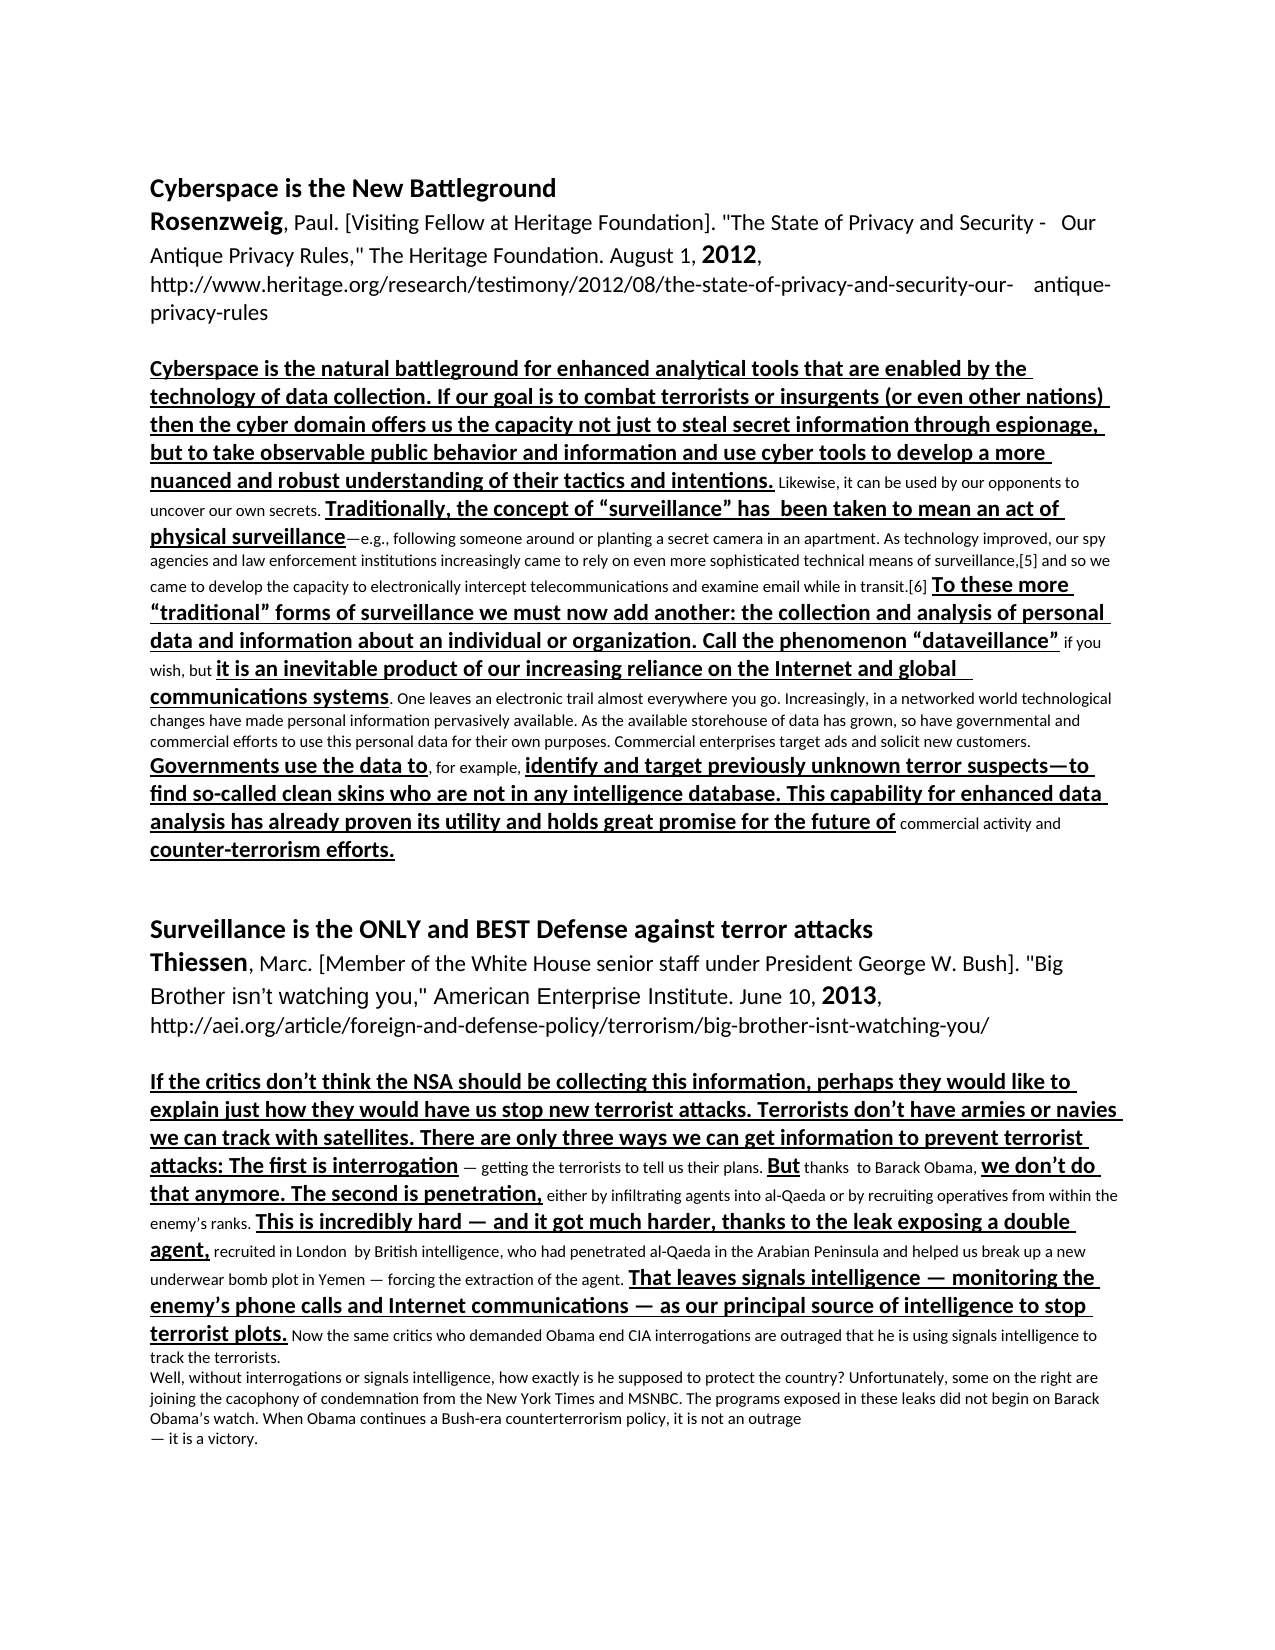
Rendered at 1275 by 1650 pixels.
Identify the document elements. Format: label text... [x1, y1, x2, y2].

text Cyberspace is the natural battleground for enhanced analytical tools that are enabled by the technology of data collection. If our goal is to combat terrorists or insurgents (or even other nations) then the cyber domain offers us the capacity not just to steal secret information through espionage, but to take observable public behavior and information and use cyber tools to develop a more nuanced and robust understanding of their tactics and intentions. Likewise, it can be used by our opponents to uncover our own secrets. Traditionally, the concept of “surveillance” has been taken to mean an act of physical surveillance—e.g., following someone around or planting a secret camera in an apartment. As technology improved, our spy agencies and law enforcement institutions increasingly came to rely on even more sophisticated technical means of surveillance,[5] and so we came to develop the capacity to electronically intercept telecommunications and examine email while in transit.[6] To these more “traditional” forms of surveillance we must now add another: the collection and analysis of personal data and information about an individual or organization. Call the phenomenon “dataveillance” if you wish, but it is an inevitable product of our increasing reliance on the Internet and global communications systems. One leaves an electronic trail almost everywhere you go. Increasingly, in a networked world technological changes have made personal information pervasively available. As the available storehouse of data has grown, so have governmental and commercial efforts to use this personal data for their own purposes. Commercial enterprises target ads and solicit new customers. Governments use the data to, for example, identify and target previously unknown terror suspects—to find so-called clean skins who are not in any intelligence database. This capability for enhanced data analysis has already proven its utility and holds great promise for the future of commercial activity and counter-terrorism efforts. [150, 354, 1125, 863]
text If the critics don’t think the NSA should be collecting this information, perhaps they would like to explain just how they would have us stop new terrorist attacks. Terrorists don’t have armies or navies we can track with satellites. There are only three ways we can get information to prevent terrorist attacks: The first is interrogation — getting the terrorists to tell us their plans. But thanks to Barack Obama, we don’t do that anymore. The second is penetration, either by infiltrating agents into al-Qaeda or by recruiting operatives from within the enemy’s ranks. This is incredibly hard — and it got much harder, thanks to the leak exposing a double agent, recruited in London by British intelligence, who had penetrated al-Qaeda in the Arabian Peninsula and helped us break up a new underwear bomb plot in Yemen — forcing the extraction of the agent. That leaves signals intelligence — monitoring the enemy’s phone calls and Internet communications — as our principal source of intelligence to stop terrorist plots. Now the same critics who demanded Obama end CIA interrogations are outraged that he is using signals intelligence to track the terrorists. [150, 1067, 1125, 1368]
text Rosenzweig, Paul. [Visiting Fellow at Heritage Foundation]. "The State of Privacy and Security - Our Antique Privacy Rules," The Heritage Foundation. August 1, 2012, http://www.heritage.org/research/testimony/2012/08/the-state-of-privacy-and-security-our- antique-privacy-rules [150, 204, 1125, 326]
subtitle Surveillance is the ONLY and BEST Defense against terror attacks [150, 912, 1125, 945]
text Well, without interrogations or signals intelligence, how exactly is he supposed to protect the country? Unfortunately, some on the right are joining the cacophony of condemnation from the New York Times and MSNBC. The programs exposed in these leaks did not begin on Barack Obama’s watch. When Obama continues a Bush-era counterterrorism policy, it is not an outrage [150, 1368, 1125, 1429]
text Thiessen, Marc. [Member of the White House senior staff under President George W. Bush]. "Big Brother isn’t watching you," American Enterprise Institute. June 10, 2013, http://aei.org/article/foreign-and-defense-policy/terrorism/big-brother-isnt-watching-you/ [150, 945, 1125, 1039]
subtitle Cyberspace is the New Battleground [150, 171, 1125, 204]
text — it is a victory. [150, 1429, 1125, 1449]
